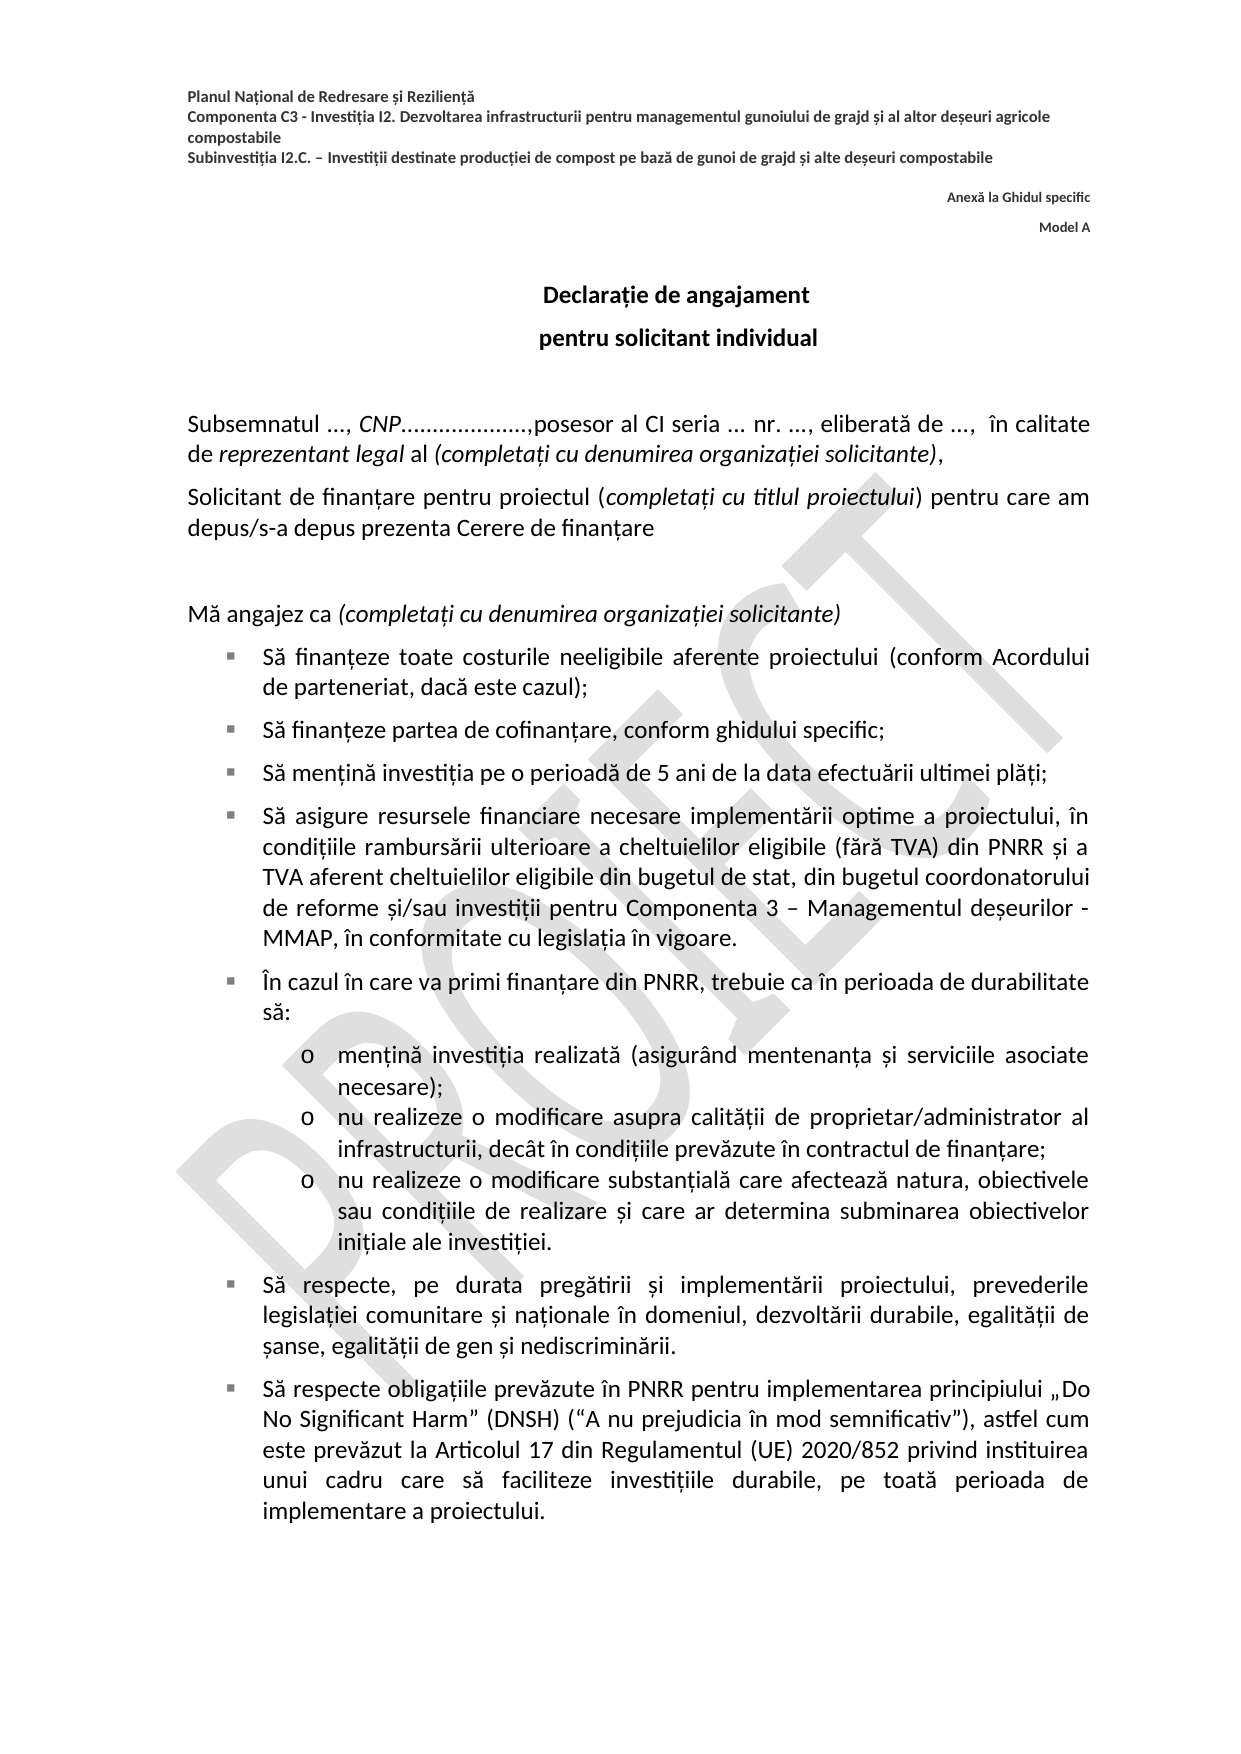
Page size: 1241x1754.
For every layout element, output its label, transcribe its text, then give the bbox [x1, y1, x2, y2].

subtitle Declarație de angajament [187, 279, 1090, 309]
text Subsemnatul ..., CNP....................,posesor al CI seria ... nr. ..., eliberată de ..., în calitate de reprezentant legal al (completați cu denumirea organizației solicitante), [187, 408, 1090, 469]
list mențină investiția realizată (asigurând mentenanța și serviciile asociate necesare); [300, 1039, 1090, 1101]
list Să finanțeze partea de cofinanțare, conform ghidului specific; [225, 714, 1090, 745]
list nu realizeze o modificare asupra calității de proprietar/administrator al infrastructurii, decât în condițiile prevăzute în contractul de finanțare; [300, 1101, 1090, 1164]
list Să mențină investiția pe o perioadă de 5 ani de la data efectuării ultimei plăți; [225, 757, 1090, 788]
list nu realizeze o modificare substanțială care afectează natura, obiectivele sau condițiile de realizare și care ar determina subminarea obiectivelor inițiale ale investiției. [300, 1164, 1090, 1257]
text Solicitant de finanțare pentru proiectul (completați cu titlul proiectului) pentru care am depus/s-a depus prezenta Cerere de finanțare [187, 481, 1090, 542]
list Să asigure resursele financiare necesare implementării optime a proiectului, în condițiile rambursării ulterioare a cheltuielilor eligibile (fără TVA) din PNRR și a TVA aferent cheltuielilor eligibile din bugetul de stat, din bugetul coordonatorului de reforme și/sau investiții pentru Componenta 3 – Managementul deșeurilor - MMAP, în conformitate cu legislația în vigoare. [225, 801, 1090, 953]
list Să respecte obligațiile prevăzute în PNRR pentru implementarea principiului „Do No Significant Harm” (DNSH) (“A nu prejudicia în mod semnificativ”), astfel cum este prevăzut la Articolul 17 din Regulamentul (UE) 2020/852 privind instituirea unui cadru care să faciliteze investițiile durabile, pe toată perioada de implementare a proiectului. [225, 1373, 1090, 1526]
list Să finanțeze toate costurile neeligibile aferente proiectului (conform Acordului de parteneriat, dacă este cazul); [225, 641, 1090, 702]
list În cazul în care va primi finanțare din PNRR, trebuie ca în perioada de durabilitate să: [225, 966, 1090, 1027]
text pentru solicitant individual [187, 322, 1090, 352]
list Să respecte, pe durata pregătirii și implementării proiectului, prevederile legislației comunitare și naționale în domeniul, dezvoltării durabile, egalității de șanse, egalității de gen și nediscriminării. [225, 1269, 1090, 1361]
text Mă angajez ca (completați cu denumirea organizației solicitante) [187, 598, 1090, 628]
